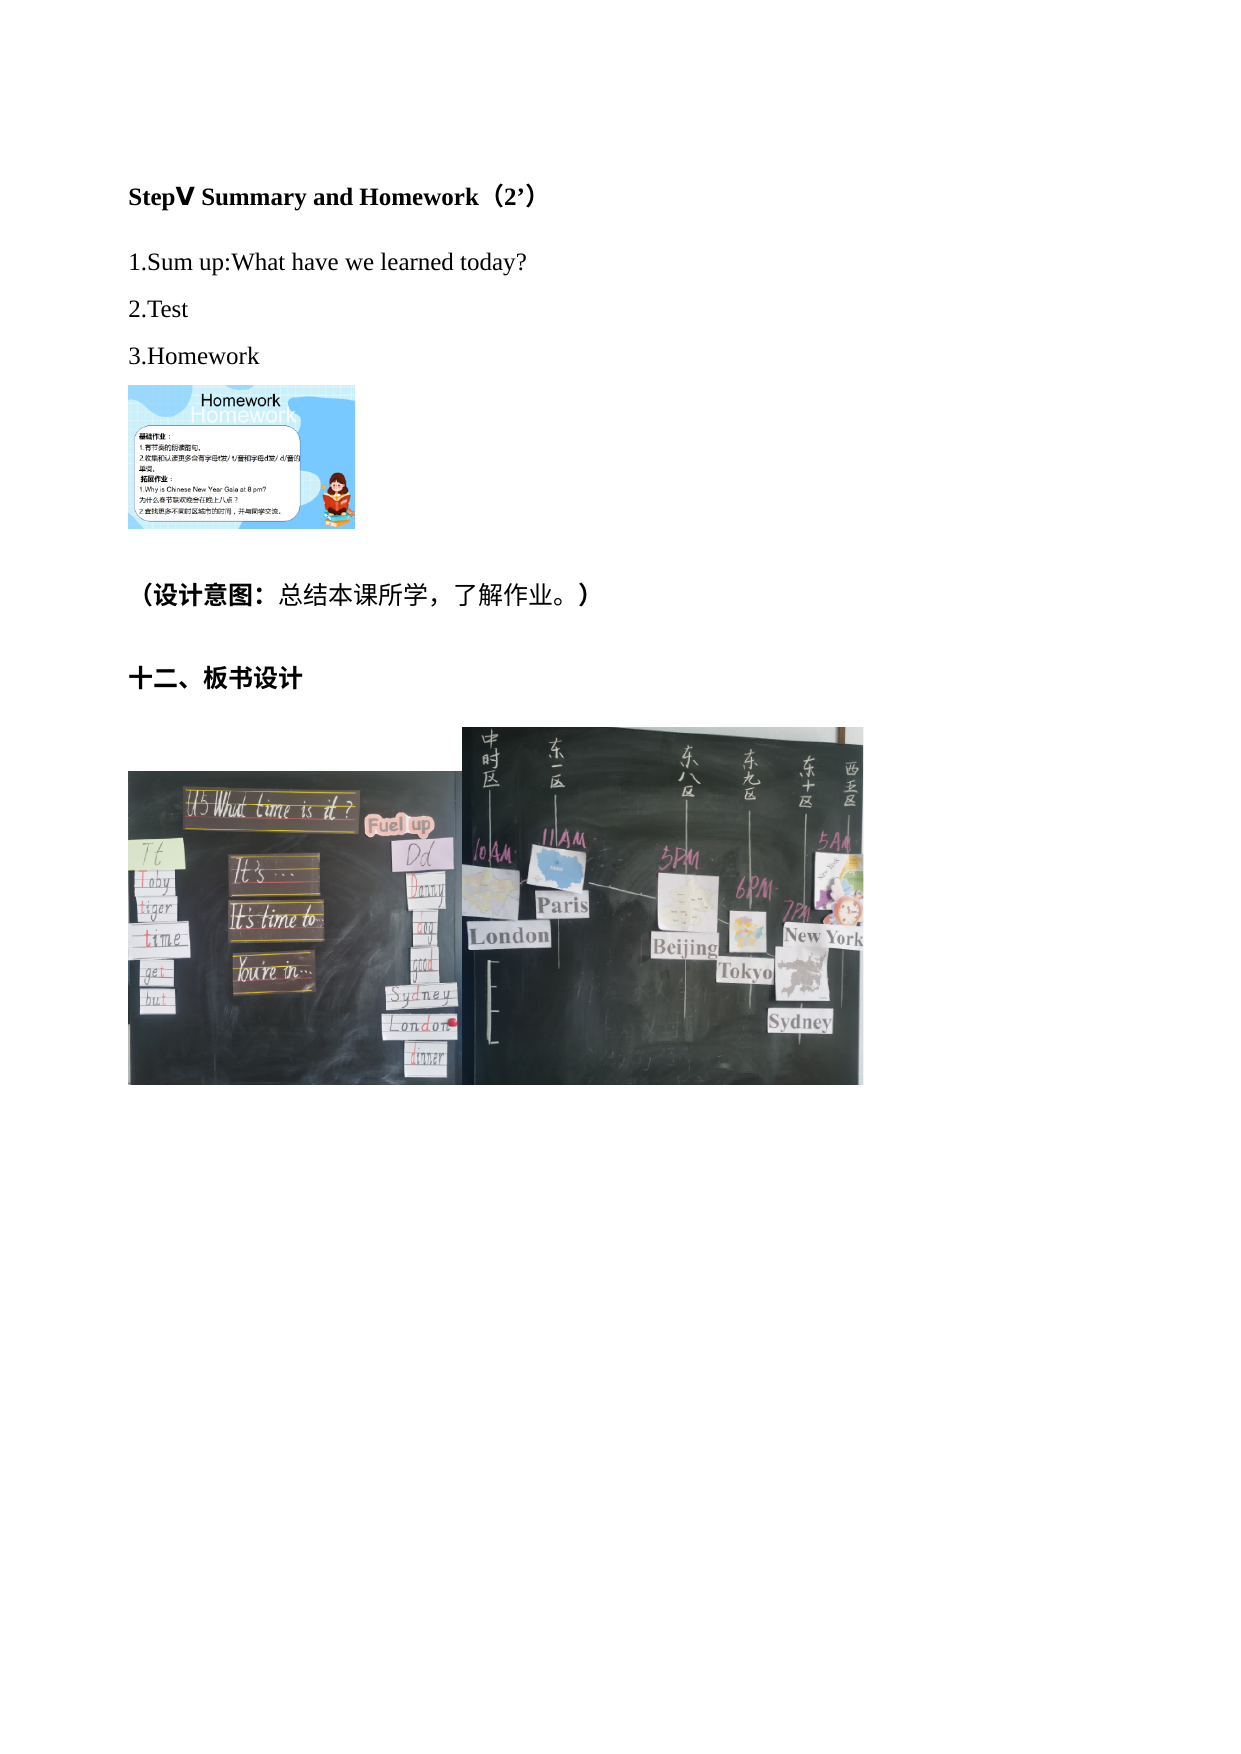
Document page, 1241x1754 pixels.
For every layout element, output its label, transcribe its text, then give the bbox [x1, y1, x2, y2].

text 十二、板书设计 [128, 644, 1053, 709]
text （设计意图：总结本课所学，了解作业。） [128, 561, 1053, 626]
text 3.Homework [128, 339, 1053, 371]
picture [128, 727, 864, 1085]
text 2.Test [128, 292, 1053, 324]
list StepⅤ Summary and Homework（2’） [128, 162, 1053, 227]
text 1.Sum up:What have we learned today? [128, 245, 1053, 278]
picture [128, 385, 355, 529]
